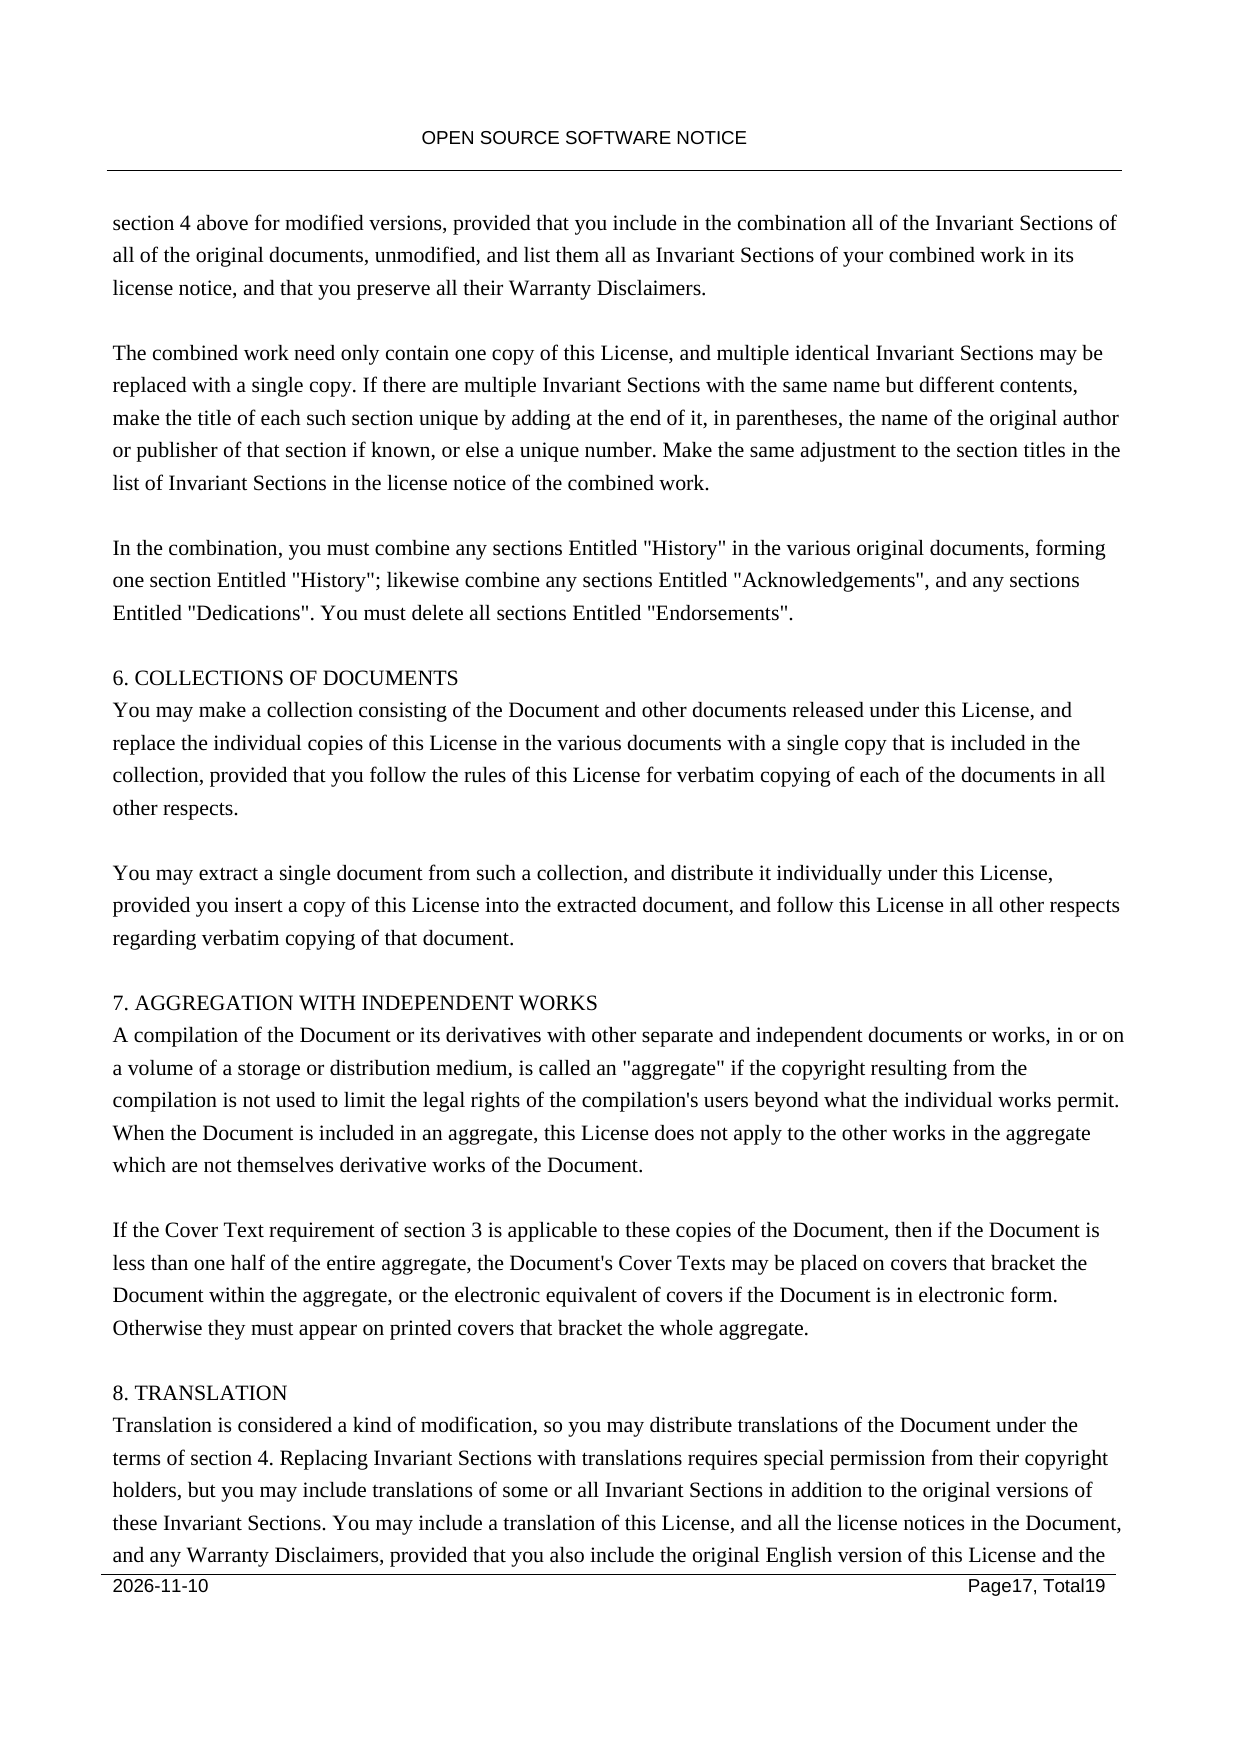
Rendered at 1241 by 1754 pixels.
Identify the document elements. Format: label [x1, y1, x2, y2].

text [112, 206, 1128, 1571]
